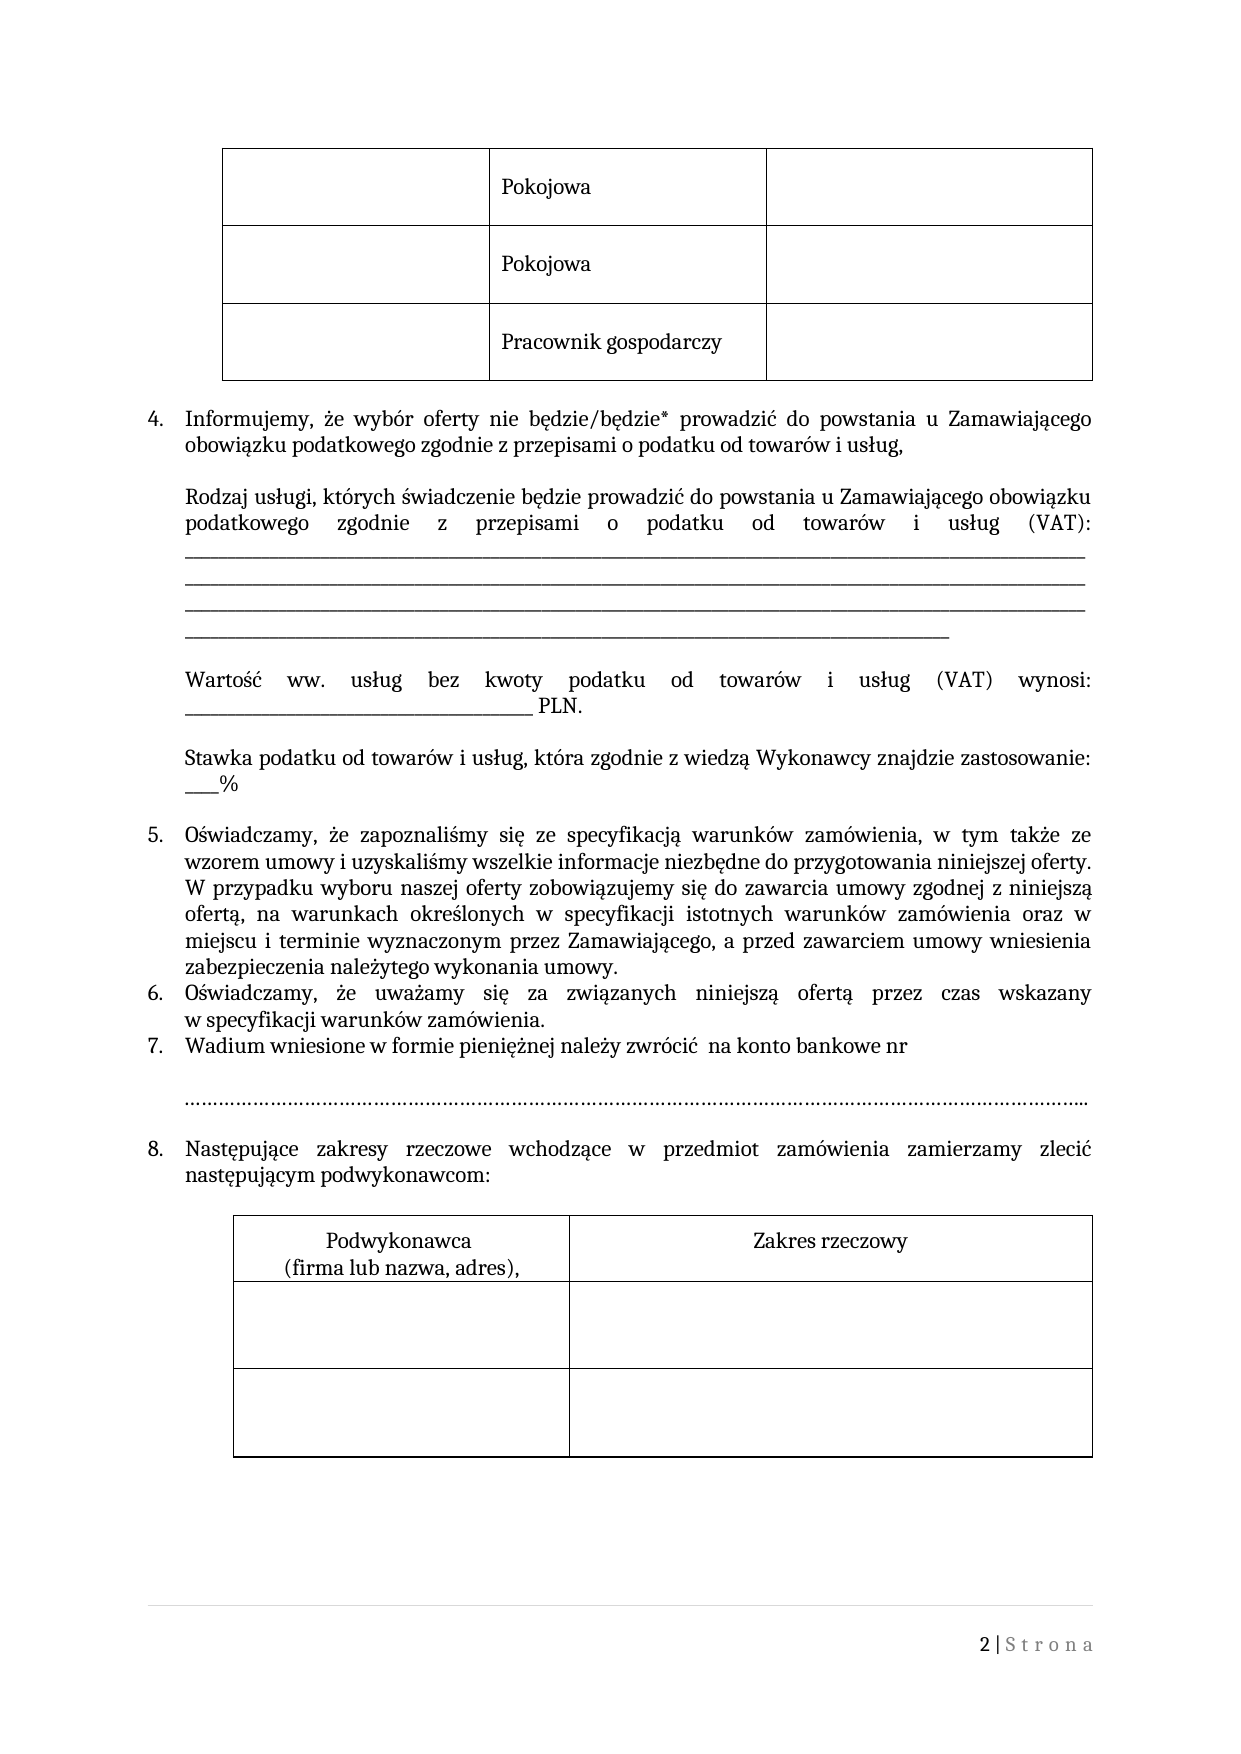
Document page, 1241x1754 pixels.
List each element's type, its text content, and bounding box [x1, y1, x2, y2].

table_cell Pokojowa [490, 149, 766, 225]
table_cell [570, 1282, 1092, 1368]
list Oświadczamy, że zapoznaliśmy się ze specyfikacją warunków zamówienia, w tym także ze wzorem umowy i uzyskaliśmy wszelkie informacje niezbędne do przygotowania niniejszej oferty. W przypadku wyboru naszej oferty zobowiązujemy się do zawarcia umowy zgodnej z niniejszą ofertą, na warunkach określonych w specyfikacji istotnych warunków zamówienia oraz w miejscu i terminie wyznaczonym przez Zamawiającego, a przed zawarciem umowy wniesienia zabezpieczenia należytego wykonania umowy. [148, 822, 1093, 980]
table_cell [570, 1369, 1092, 1456]
text ………………………………………………………………………………………………………………………………………….. [148, 1084, 1093, 1111]
table_cell Pokojowa [490, 226, 766, 302]
list Następujące zakresy rzeczowe wchodzące w przedmiot zamówienia zamierzamy zlecić następującym podwykonawcom: [148, 1136, 1093, 1188]
table_cell [767, 149, 1092, 225]
table_cell [223, 304, 489, 380]
table_header Zakres rzeczowy [570, 1216, 1092, 1281]
table_cell [223, 226, 489, 302]
table_cell [234, 1369, 569, 1456]
table_cell [767, 304, 1092, 380]
list Informujemy, że wybór oferty nie będzie/będzie* prowadzić do powstania u Zamawiającego obowiązku podatkowego zgodnie z przepisami o podatku od towarów i usług, [148, 406, 1093, 458]
table_cell [767, 226, 1092, 302]
list Oświadczamy, że uważamy się za związanych niniejszą ofertą przez czas wskazany w specyfikacji warunków zamówienia. [148, 980, 1093, 1033]
text Stawka podatku od towarów i usług, która zgodnie z wiedzą Wykonawcy znajdzie zastosowanie: ____% [185, 744, 1093, 797]
table_cell [234, 1282, 569, 1368]
table_header Podwykonawca (firma lub nazwa, adres), [234, 1216, 569, 1281]
list Wadium wniesione w formie pieniężnej należy zwrócić na konto bankowe nr [148, 1033, 1093, 1059]
text Rodzaj usługi, których świadczenie będzie prowadzić do powstania u Zamawiającego obowiązku podatkowego zgodnie z przepisami o podatku od towarów i usług (VAT): ________________________________________________________________________________________________________________________________________________________________________________________________________________________________________________________________________________________________________________________________________________________________________________________________________________________ [185, 483, 1093, 642]
table_cell Pracownik gospodarczy [490, 304, 766, 380]
table_cell [223, 149, 489, 225]
text Wartość ww. usług bez kwoty podatku od towarów i usług (VAT) wynosi: _________________________________________ PLN. [185, 667, 1093, 719]
